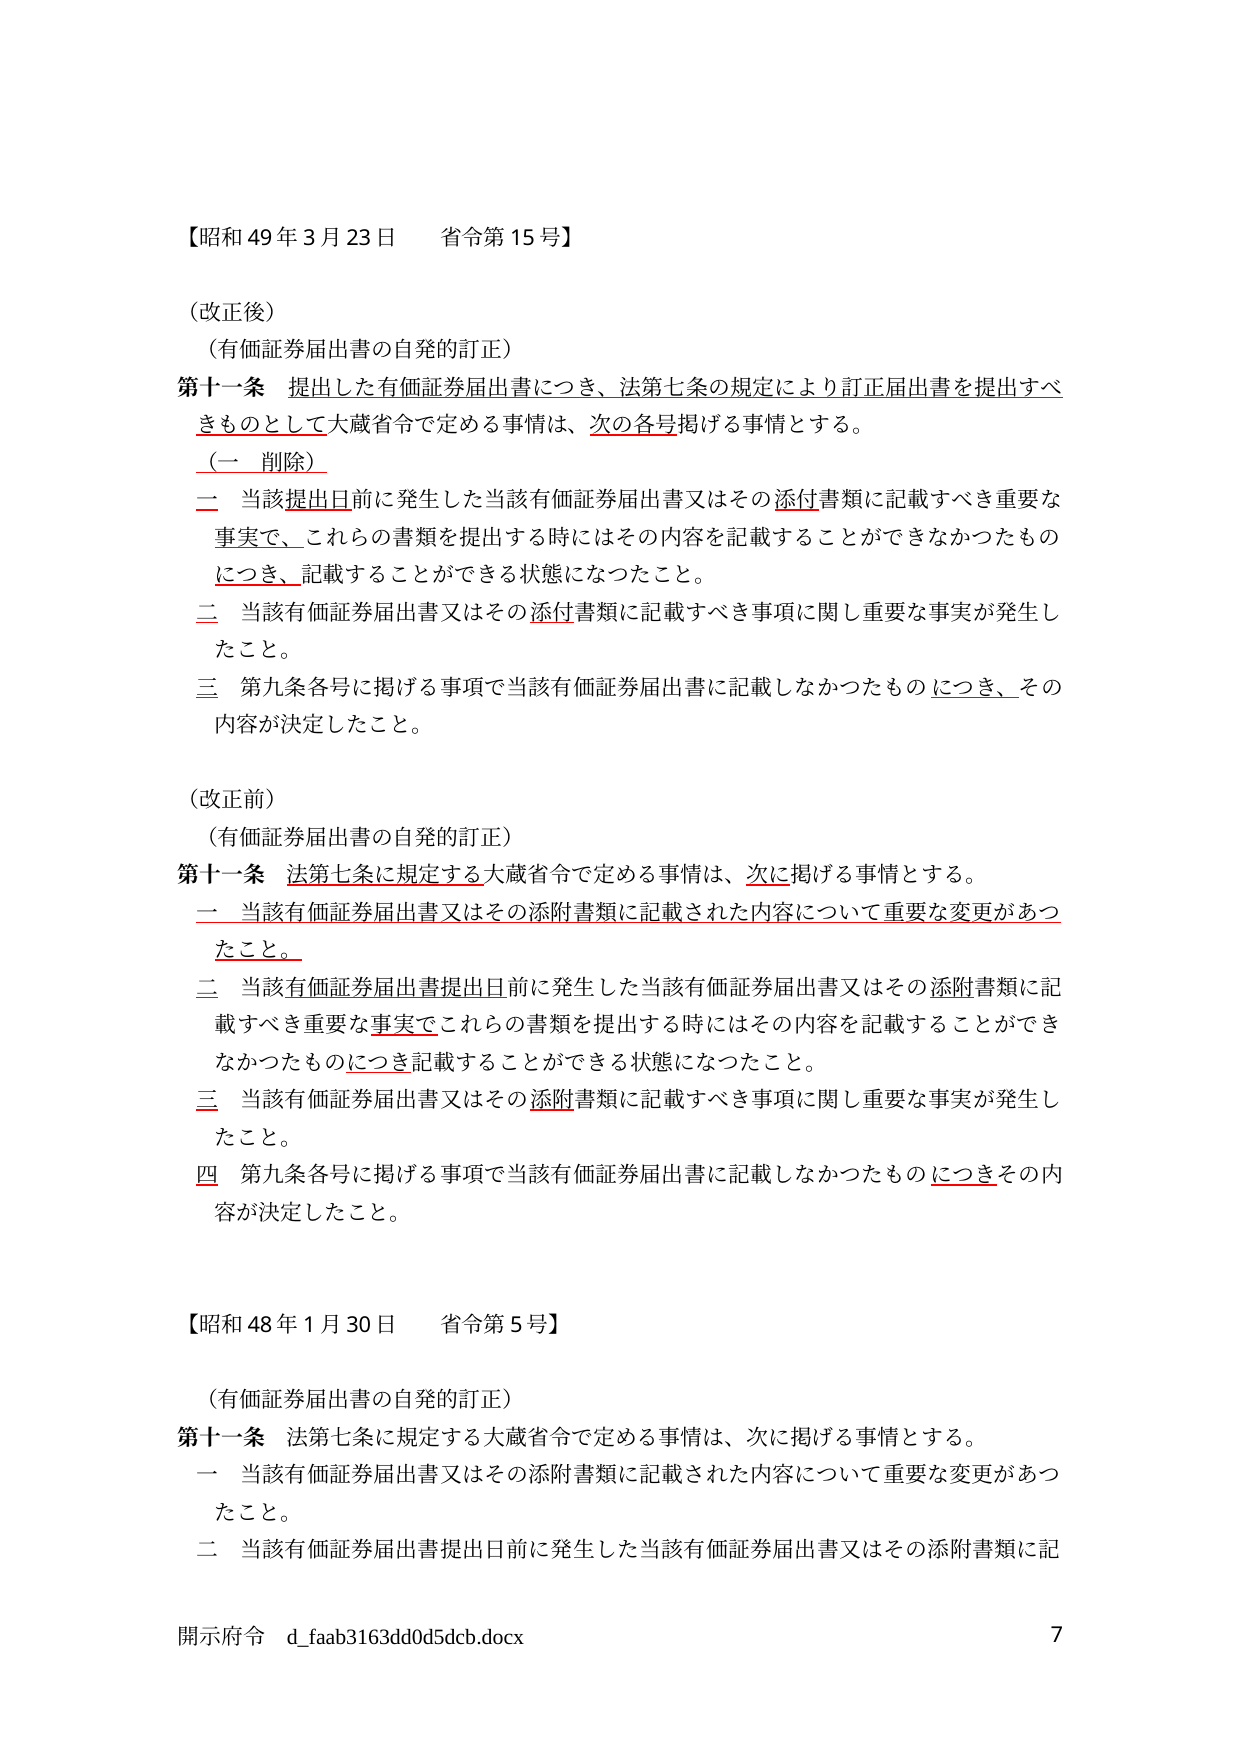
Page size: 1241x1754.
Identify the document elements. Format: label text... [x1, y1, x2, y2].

text 三 第九条各号に掲げる事項で当該有価証券届出書に記載しなかつたものにつき、その内容が決定したこと。 [196, 667, 1063, 742]
text 二 当該有価証券届出書又はその添付書類に記載すべき事項に関し重要な事実が発生したこと。 [196, 592, 1063, 667]
text 三 当該有価証券届出書又はその添附書類に記載すべき事項に関し重要な事実が発生したこと。 [196, 1079, 1063, 1154]
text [196, 1529, 1063, 1567]
text 一 当該有価証券届出書又はその添附書類に記載された内容について重要な変更があつたこと。 [196, 892, 1063, 967]
text （改正前） [177, 779, 1063, 817]
text （有価証券届出書の自発的訂正） [196, 1379, 1063, 1417]
text 二 当該有価証券届出書提出日前に発生した当該有価証券届出書又はその添附書類に記載すべき重要な事実でこれらの書類を提出する時にはその内容を記載することができなかつたものにつき記載することができる状態になつたこと。 [196, 967, 1063, 1079]
text 【昭和48年1月30日 省令第5号】 [177, 1304, 1063, 1342]
text （改正後） [177, 292, 1063, 329]
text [196, 479, 1063, 592]
text 第十一条 提出した有価証券届出書につき、法第七条の規定により訂正届出書を提出すべきものとして大蔵省令で定める事情は、次の各号掲げる事情とする。 [177, 367, 1063, 442]
text （有価証券届出書の自発的訂正） [196, 329, 1063, 367]
text （一 削除） [196, 442, 1063, 479]
text 四 第九条各号に掲げる事項で当該有価証券届出書に記載しなかつたものにつきその内容が決定したこと。 [196, 1154, 1063, 1229]
text 一 当該有価証券届出書又はその添附書類に記載された内容について重要な変更があつたこと。 [196, 1454, 1063, 1529]
text （有価証券届出書の自発的訂正） [196, 817, 1063, 854]
text 第十一条 法第七条に規定する大蔵省令で定める事情は、次に掲げる事情とする。 [177, 1417, 1063, 1454]
text 【昭和49年3月23日 省令第15号】 [177, 217, 1063, 254]
text 第十一条 法第七条に規定する大蔵省令で定める事情は、次に掲げる事情とする。 [177, 854, 1063, 892]
